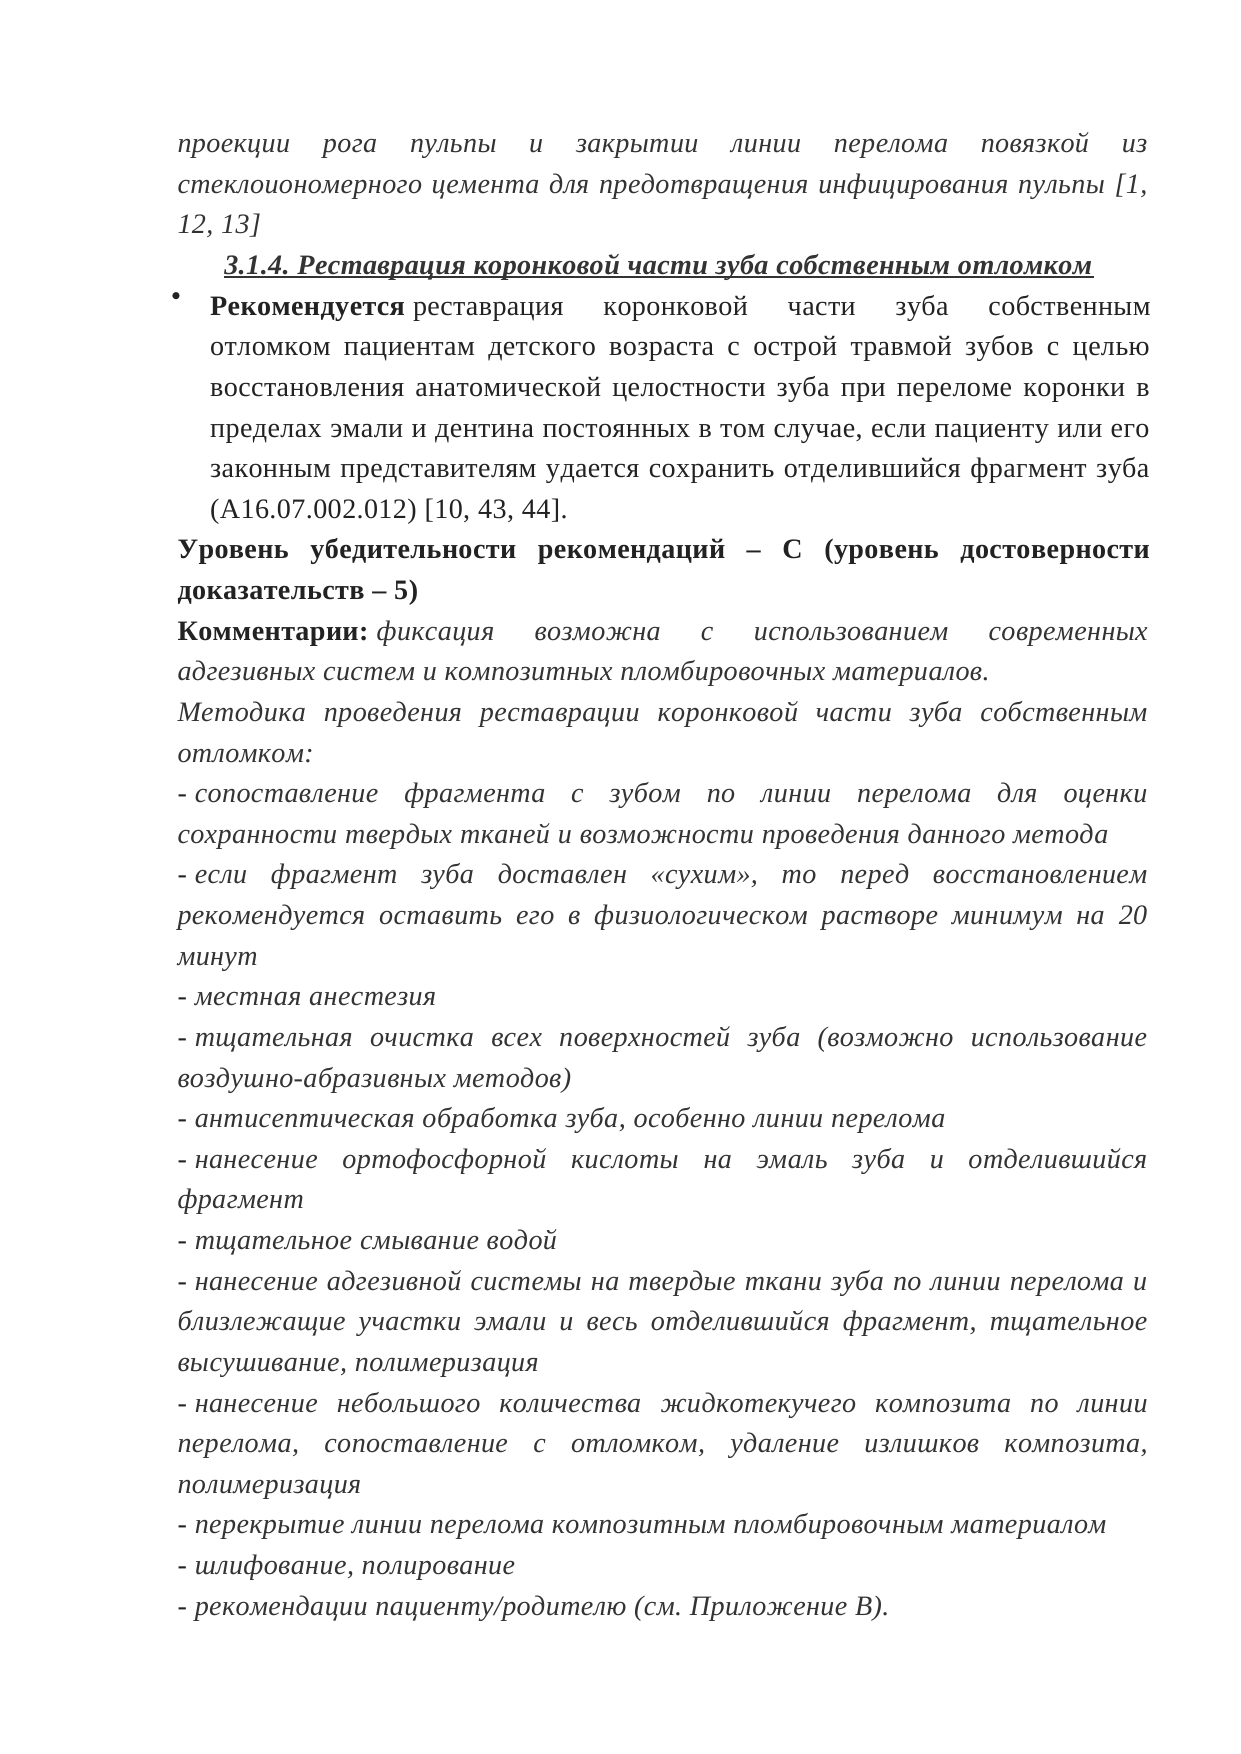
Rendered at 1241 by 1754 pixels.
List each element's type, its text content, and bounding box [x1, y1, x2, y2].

text - рекомендации пациенту/родителю (см. Приложение В). [177, 1581, 1152, 1621]
text - тщательная очистка всех поверхностей зуба (возможно использование воздушно-абразивных методов) [177, 1012, 1152, 1093]
text - шлифование, полирование [177, 1540, 1152, 1581]
text 3.1.4. Реставрация коронковой части зуба собственным отломком [224, 240, 1105, 281]
text - перекрытие линии перелома композитным пломбировочным материалом [177, 1499, 1152, 1540]
text - нанесение адгезивной системы на твердые ткани зуба по линии перелома и близлежащие участки эмали и весь отделившийся фрагмент, тщательное высушивание, полимеризация [177, 1256, 1152, 1377]
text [177, 118, 1152, 240]
text Комментарии: фиксация возможна с использованием современных адгезивных систем и композитных пломбировочных материалов. [177, 606, 1152, 687]
text - нанесение ортофосфорной кислоты на эмаль зуба и отделившийся фрагмент [177, 1134, 1152, 1215]
text Методика проведения реставрации коронковой части зуба собственным отломком: [177, 687, 1152, 768]
text - тщательное смывание водой [177, 1215, 1152, 1256]
text - сопоставление фрагмента с зубом по линии перелома для оценки сохранности твердых тканей и возможности проведения данного метода [177, 768, 1152, 849]
list Рекомендуется реставрация коронковой части зуба собственным отломком пациентам детского возраста с острой травмой зубов с целью восстановления анатомической целостности зуба при переломе коронки в пределах эмали и дентина постоянных в том случае, если пациенту или его законным представителям удается сохранить отделившийся фрагмент зуба (А16.07.002.012) [10, 43, 44]. [172, 281, 1152, 524]
text - если фрагмент зуба доставлен «сухим», то перед восстановлением рекомендуется оставить его в физиологическом растворе минимум на 20 минут [177, 849, 1152, 971]
text - антисептическая обработка зуба, особенно линии перелома [177, 1093, 1152, 1134]
text - нанесение небольшого количества жидкотекучего композита по линии перелома, сопоставление с отломком, удаление излишков композита, полимеризация [177, 1377, 1152, 1499]
text Уровень убедительности рекомендаций – C (уровень достоверности доказательств – 5) [177, 524, 1152, 606]
text - местная анестезия [177, 971, 1152, 1012]
